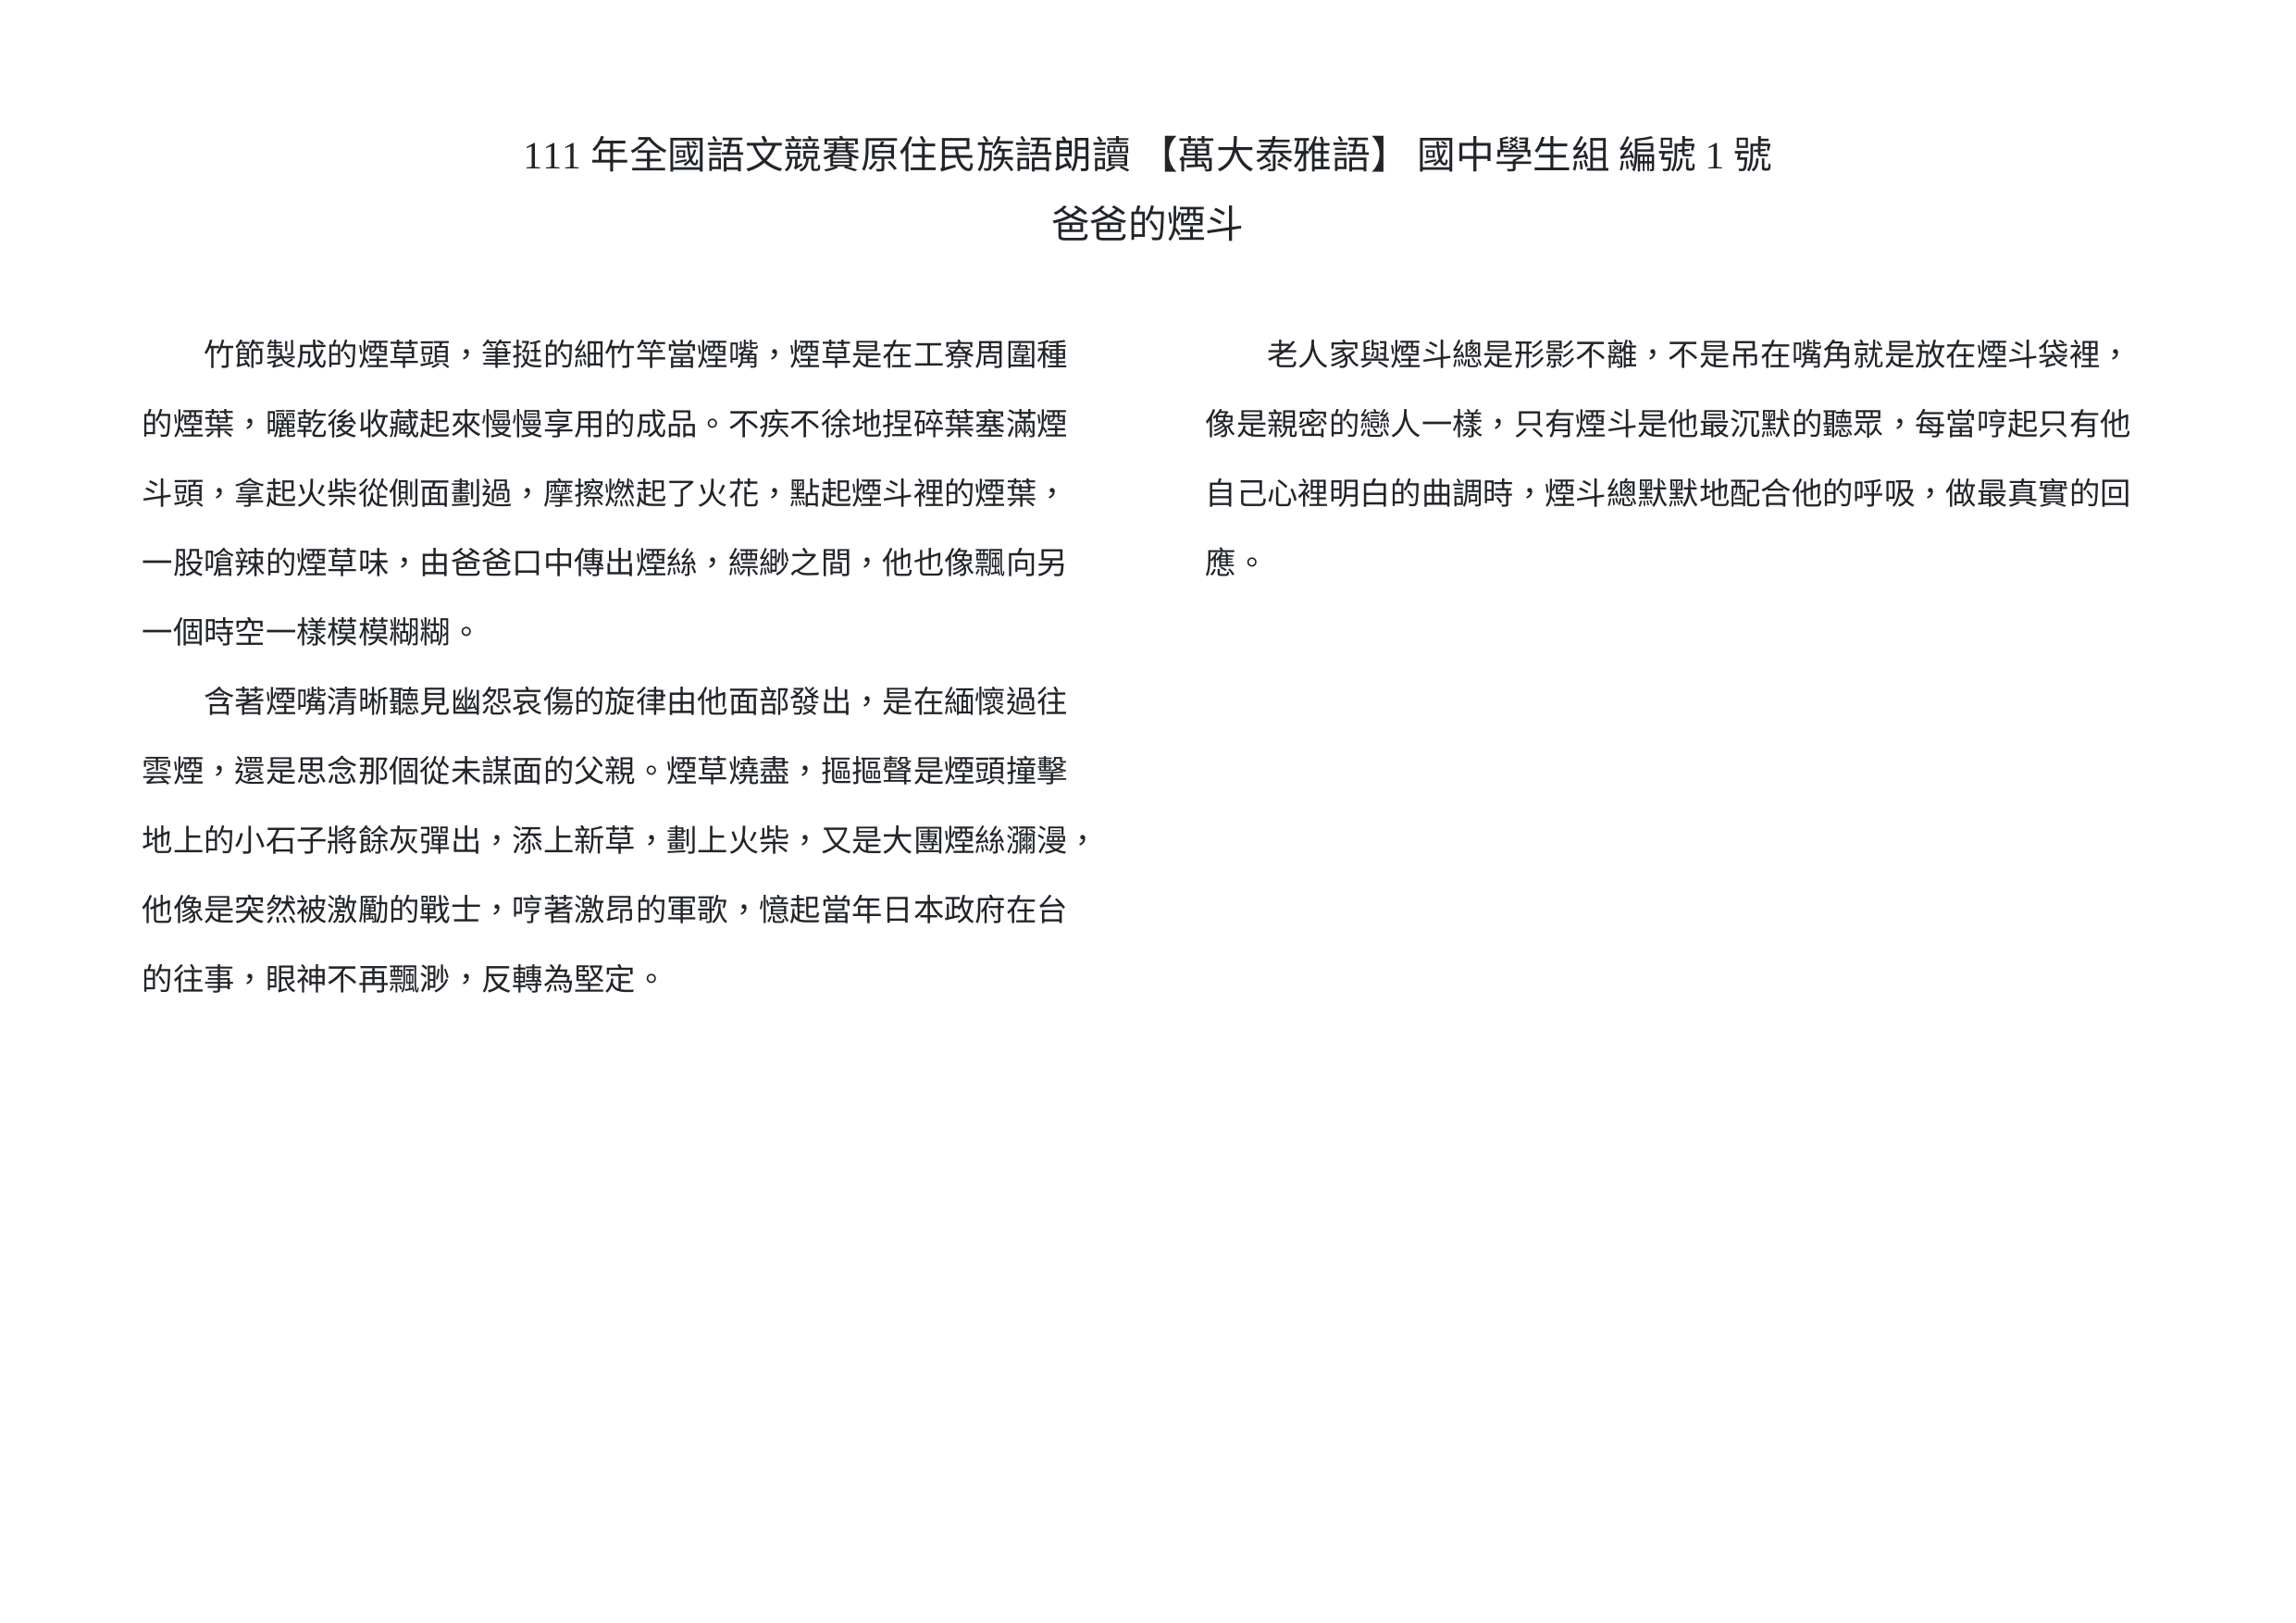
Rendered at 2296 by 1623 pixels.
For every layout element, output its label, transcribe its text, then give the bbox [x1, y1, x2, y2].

text 含著煙嘴清晰聽見幽怨哀傷的旋律由他面部發出，是在緬懷過往雲煙，還是思念那個從未謀面的父親。煙草燒盡，摳摳聲是煙頭撞擊地上的小石子將餘灰彈出，添上新草，劃上火柴，又是大團煙絲瀰漫，他像是突然被激勵的戰士，哼著激昂的軍歌，憶起當年日本政府在台的往事，眼神不再飄渺，反轉為堅定。 [142, 665, 1090, 1012]
text 老人家與煙斗總是形影不離，不是吊在嘴角就是放在煙斗袋裡，像是親密的戀人一樣，只有煙斗是他最沉默的聽眾，每當哼起只有他自己心裡明白的曲調時，煙斗總默默地配合他的呼吸，做最真實的回應。 [1206, 318, 2153, 596]
text 竹節製成的煙草頭，筆挺的細竹竿當煙嘴，煙草是在工寮周圍種的煙葉，曬乾後收藏起來慢慢享用的成品。不疾不徐地捏碎葉塞滿煙斗頭，拿起火柴從側面劃過，摩擦燃起了火花，點起煙斗裡的煙葉，一股嗆辣的煙草味，由爸爸口中傳出煙絲，縹緲之間，他也像飄向另一個時空一樣模模糊糊。 [142, 318, 1090, 665]
text 111 年全國語文競賽原住民族語朗讀 【萬大泰雅語】 國中學生組 編號 1 號 [142, 118, 2153, 187]
text 爸爸的煙斗 [142, 187, 2153, 256]
